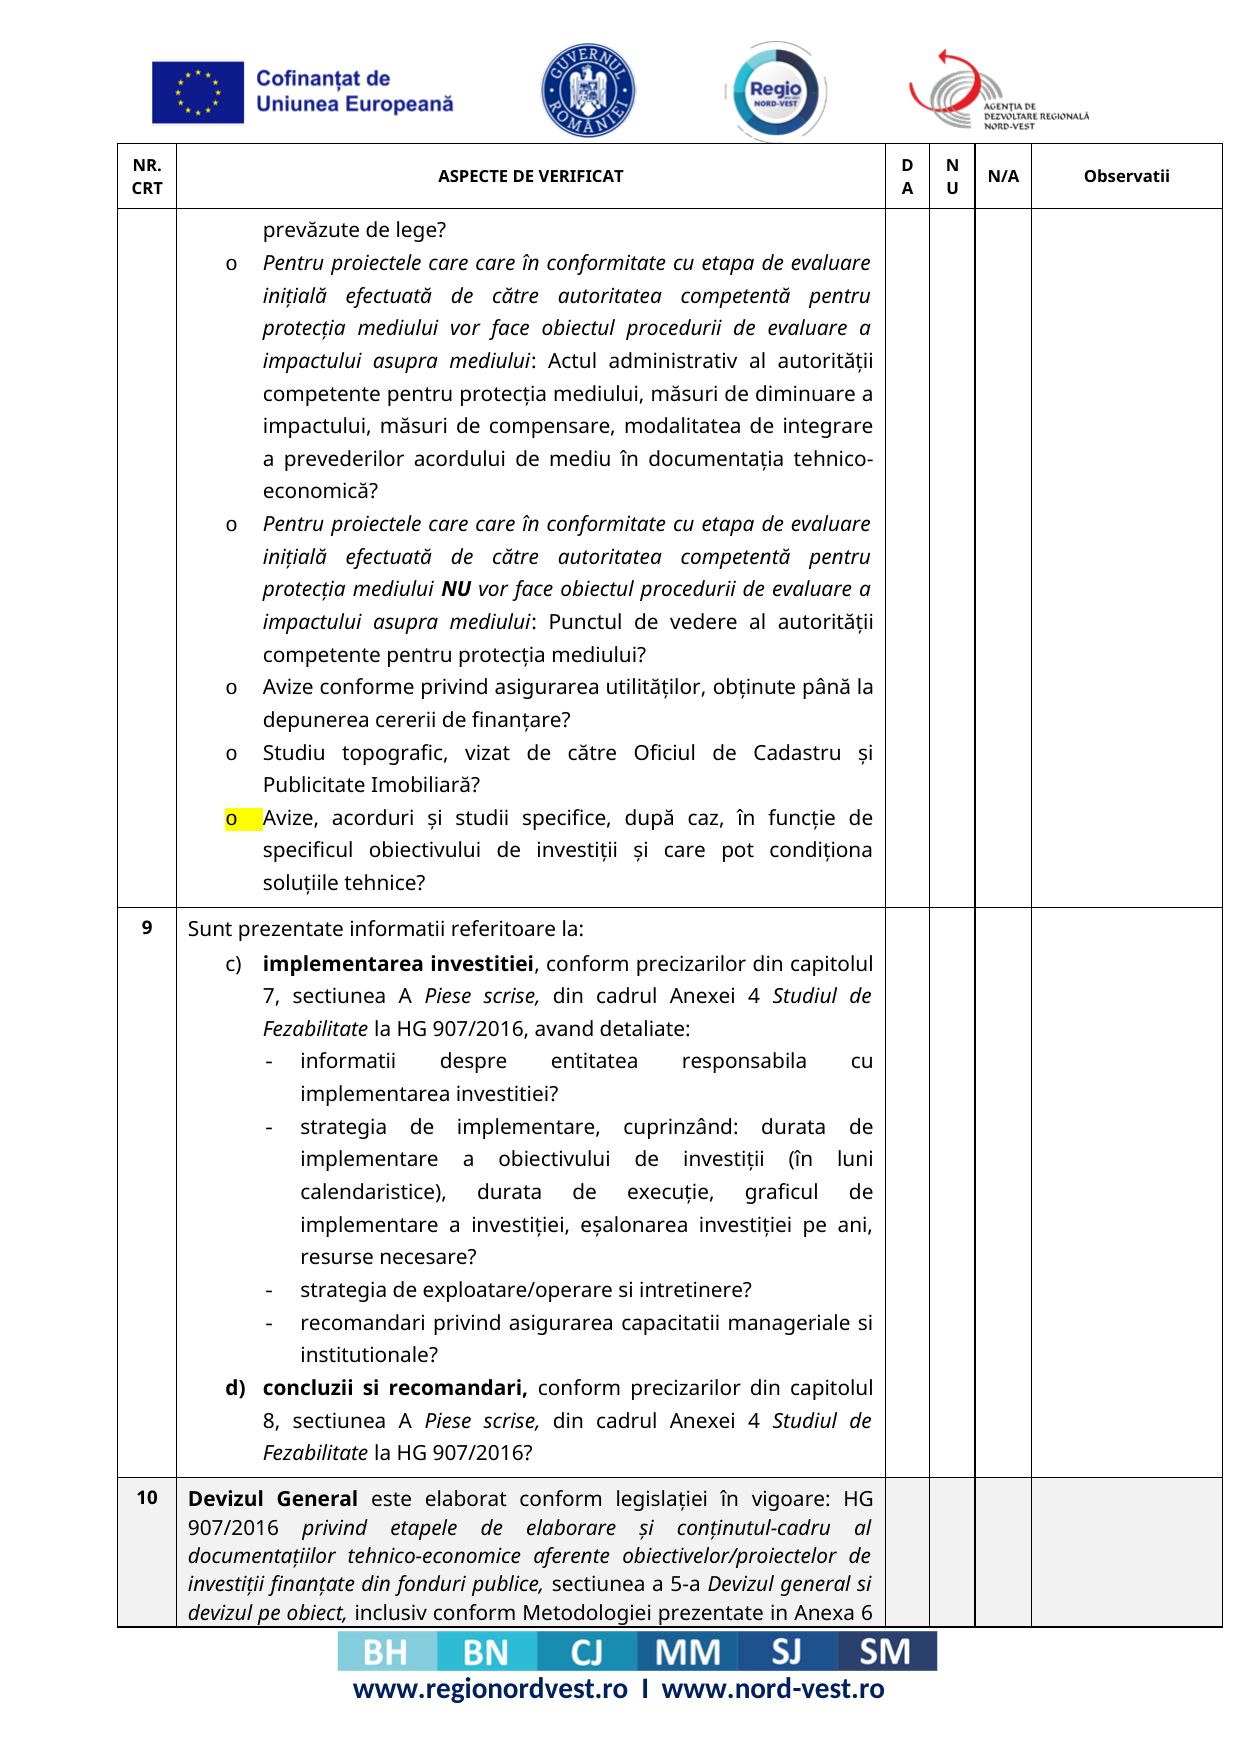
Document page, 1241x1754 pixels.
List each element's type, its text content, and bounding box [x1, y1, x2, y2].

table_cell [976, 908, 1031, 1477]
picture [337, 1631, 938, 1671]
table_cell [1032, 209, 1222, 907]
table_cell [930, 908, 974, 1477]
table_cell [976, 1478, 1031, 1626]
table_cell [930, 1478, 974, 1626]
table_cell Sunt prezentate informatii referitoare la: implementarea investitiei, conform precizarilor din capitolul 7, sectiunea A Piese scrise, din cadrul Anexei 4 Studiul de Fezabilitate la HG 907/2016, avand detaliate: informatii despre entitatea responsabila cu implementarea investitiei? strategia de implementare, cuprinzând: durata de implementare a obiectivului de investiţii (în luni calendaristice), durata de execuţie, graficul de implementare a investiţiei, eşalonarea investiţiei pe ani, resurse necesare? strategia de exploatare/operare si intretinere? recomandari privind asigurarea capacitatii manageriale si institutionale? concluzii si recomandari, conform precizarilor din capitolul 8, sectiunea A Piese scrise, din cadrul Anexei 4 Studiul de Fezabilitate la HG 907/2016? [177, 908, 885, 1477]
table_cell 10 [118, 1478, 176, 1626]
table_cell [1032, 1478, 1222, 1626]
table_header DA [886, 144, 929, 208]
table_header ASPECTE DE VERIFICAT [177, 144, 885, 208]
table_header N/A [976, 144, 1031, 208]
table_cell [976, 209, 1031, 907]
table_header Observatii [1032, 144, 1222, 208]
table_header NU [930, 144, 974, 208]
table_header NR. CRT [118, 144, 176, 208]
picture [150, 41, 1089, 143]
table_cell 8 [118, 209, 176, 907]
table_cell [886, 1478, 929, 1626]
table_cell [1032, 908, 1222, 1477]
table_cell 9 [118, 908, 176, 1477]
table_cell [930, 209, 974, 907]
table_cell [886, 908, 929, 1477]
table_cell [886, 209, 929, 907]
